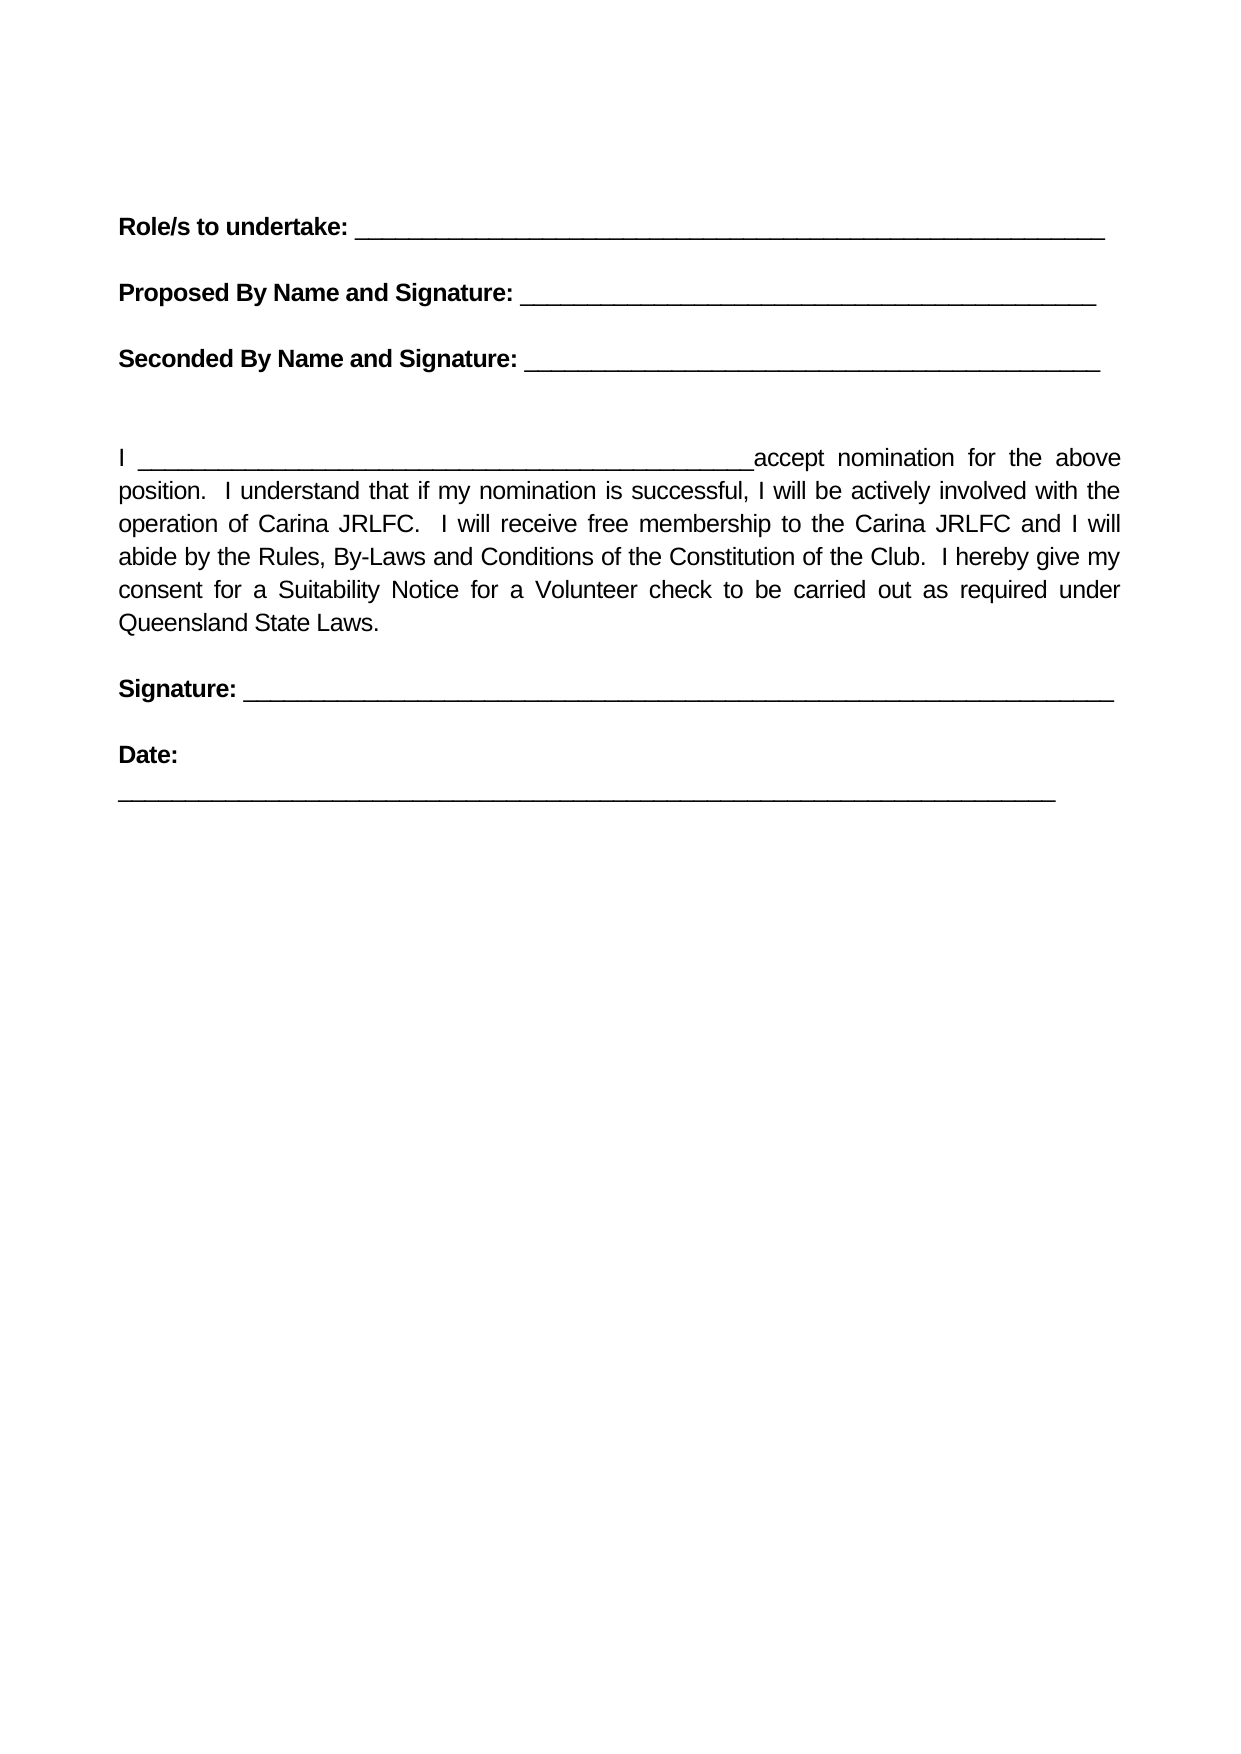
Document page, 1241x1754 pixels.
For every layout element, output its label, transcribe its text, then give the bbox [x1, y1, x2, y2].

text Date: ______________________________________________________________________ [118, 741, 1122, 802]
text Proposed By Name and Signature: ___________________________________________ [118, 278, 1122, 307]
text I ______________________________________________accept nomination for the above position. I understand that if my nomination is successful, I will be actively involved with the operation of Carina JRLFC. I will receive free membership to the Carina JRLFC and I will abide by the Rules, By-Laws and Conditions of the Constitution of the Club. I hereby give my consent for a Suitability Notice for a Volunteer check to be carried out as required under Queensland State Laws. [118, 443, 1122, 637]
text Role/s to undertake: ________________________________________________________ [118, 212, 1122, 241]
text Seconded By Name and Signature: ___________________________________________ [118, 344, 1122, 373]
text Signature: _________________________________________________________________ [118, 674, 1122, 703]
